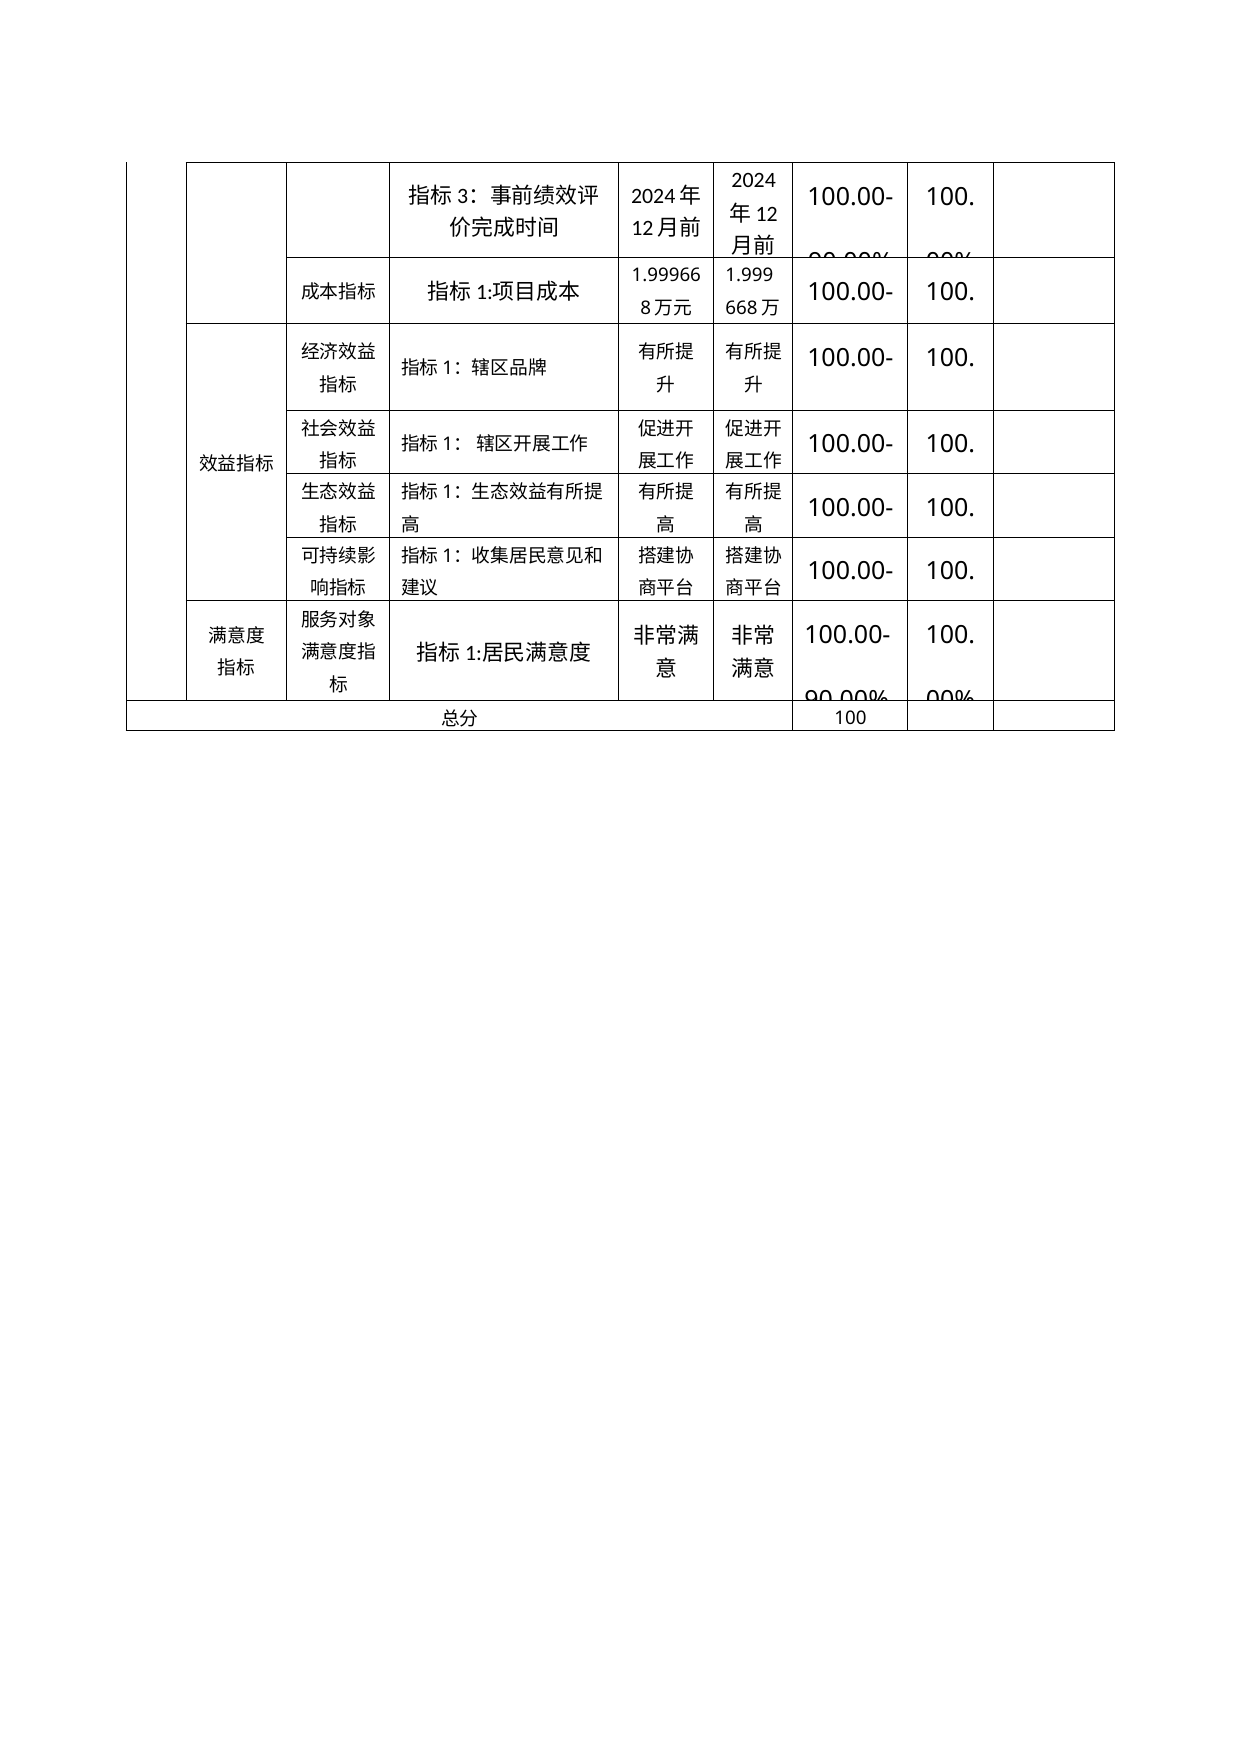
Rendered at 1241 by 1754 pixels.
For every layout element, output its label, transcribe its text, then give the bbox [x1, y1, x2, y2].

table_cell 100.00% [908, 601, 993, 700]
table_cell [994, 324, 1114, 410]
table_cell 1.999668万元 [619, 258, 713, 323]
table_cell 2024年12月前 [619, 163, 713, 257]
table_cell 有所提高 [714, 474, 792, 537]
table_cell 100.00% [908, 474, 993, 537]
table_cell [994, 411, 1114, 473]
table_cell 2024年12月前 [714, 163, 792, 257]
table_cell 100.00-90.00% [793, 538, 907, 600]
table_cell 100.00-90.00% [793, 601, 907, 700]
table_cell 促进开展工作 [714, 411, 792, 473]
table_cell 成本指标 [287, 258, 389, 323]
table_cell 指标1:居民满意度 [390, 601, 618, 700]
table_cell 促进开展工作 [619, 411, 713, 473]
table_cell 效益指标 [187, 324, 286, 600]
table_cell 非常满意 [619, 601, 713, 700]
table_cell 指标1:项目成本 [390, 258, 618, 323]
table_cell 指标3：事前绩效评价完成时间 [390, 163, 618, 257]
table_cell [994, 474, 1114, 537]
table_cell 1.999668万元 [714, 258, 792, 323]
table_cell [994, 701, 1114, 730]
table_cell 100.00% [908, 324, 993, 410]
table_cell 经济效益 指标 [287, 324, 389, 410]
table_cell 指标1： 辖区开展工作 [390, 411, 618, 473]
table_cell 有所提升 [619, 324, 713, 410]
table_cell [994, 163, 1114, 257]
table_cell 100.00% [908, 411, 993, 473]
table_cell 100 [793, 701, 907, 730]
table_cell 100.00-90.00% [793, 163, 907, 257]
table_cell 指标1：辖区品牌 [390, 324, 618, 410]
table_cell 总分 [127, 701, 792, 730]
table_cell 有所提高 [619, 474, 713, 537]
table_cell 100.00-90.00% [793, 258, 907, 323]
table_cell 可持续影响指标 [287, 538, 389, 600]
table_cell 100.00% [908, 538, 993, 600]
table_cell 服务对象满意度指标 [287, 601, 389, 700]
table_cell 100.00% [908, 163, 993, 257]
table_cell 非常满意 [714, 601, 792, 700]
table_cell 生态效益 指标 [287, 474, 389, 537]
table_cell [908, 701, 993, 730]
table_cell 搭建协商平台 [619, 538, 713, 600]
table_cell 指标1：生态效益有所提高 [390, 474, 618, 537]
table_cell 100.00-90.00% [793, 324, 907, 410]
table_cell 100.00-90.00% [793, 411, 907, 473]
table_cell 100.00-90.00% [793, 474, 907, 537]
table_cell [994, 538, 1114, 600]
table_cell 100.00% [908, 258, 993, 323]
table_cell 指标1：收集居民意见和建议 [390, 538, 618, 600]
table_cell 满意度 指标 [187, 601, 286, 700]
table_cell 搭建协商平台 [714, 538, 792, 600]
table_cell 有所提升 [714, 324, 792, 410]
table_cell 社会效益 指标 [287, 411, 389, 473]
table_cell [994, 601, 1114, 700]
table_cell [994, 258, 1114, 323]
